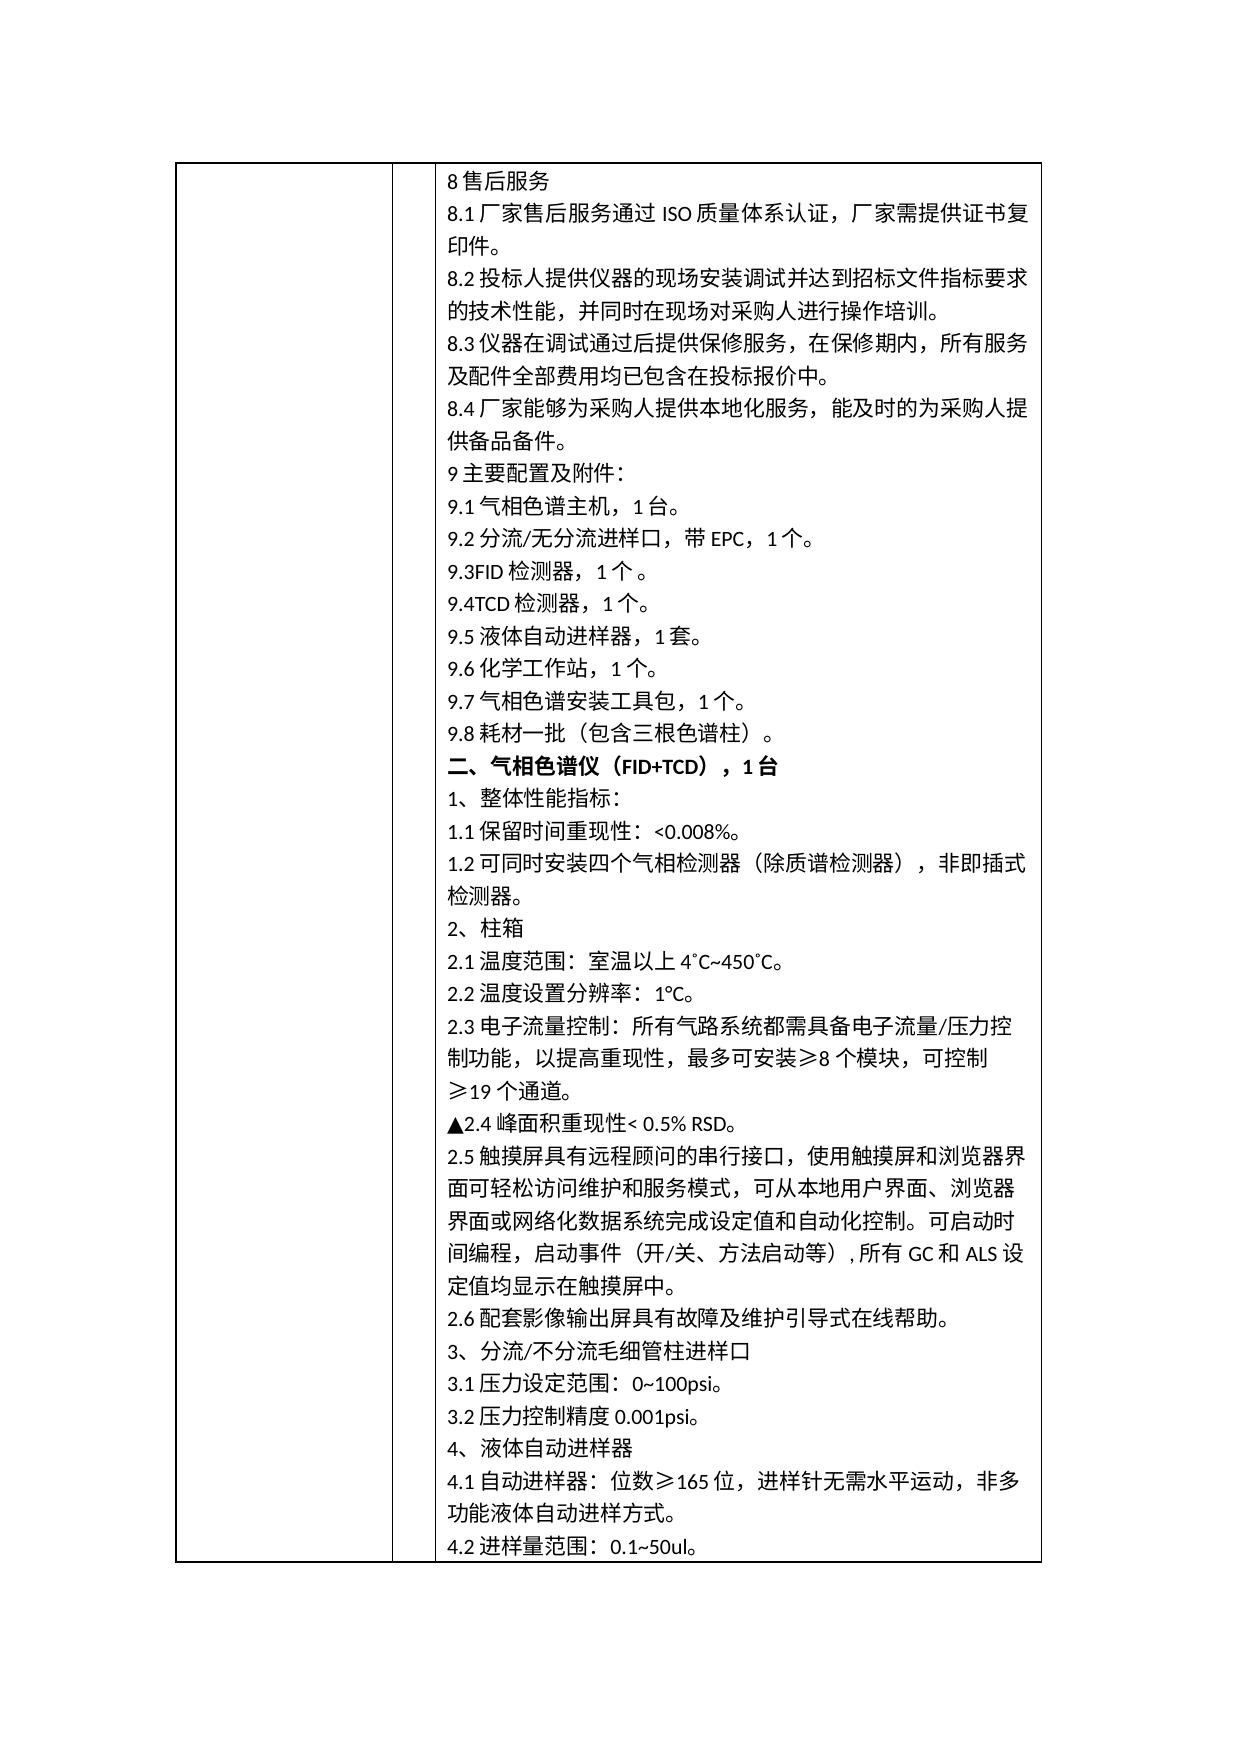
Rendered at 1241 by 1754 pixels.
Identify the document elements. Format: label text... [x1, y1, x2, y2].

table_cell [177, 164, 392, 1561]
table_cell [436, 164, 1041, 1561]
table_cell 1 [393, 164, 435, 1561]
